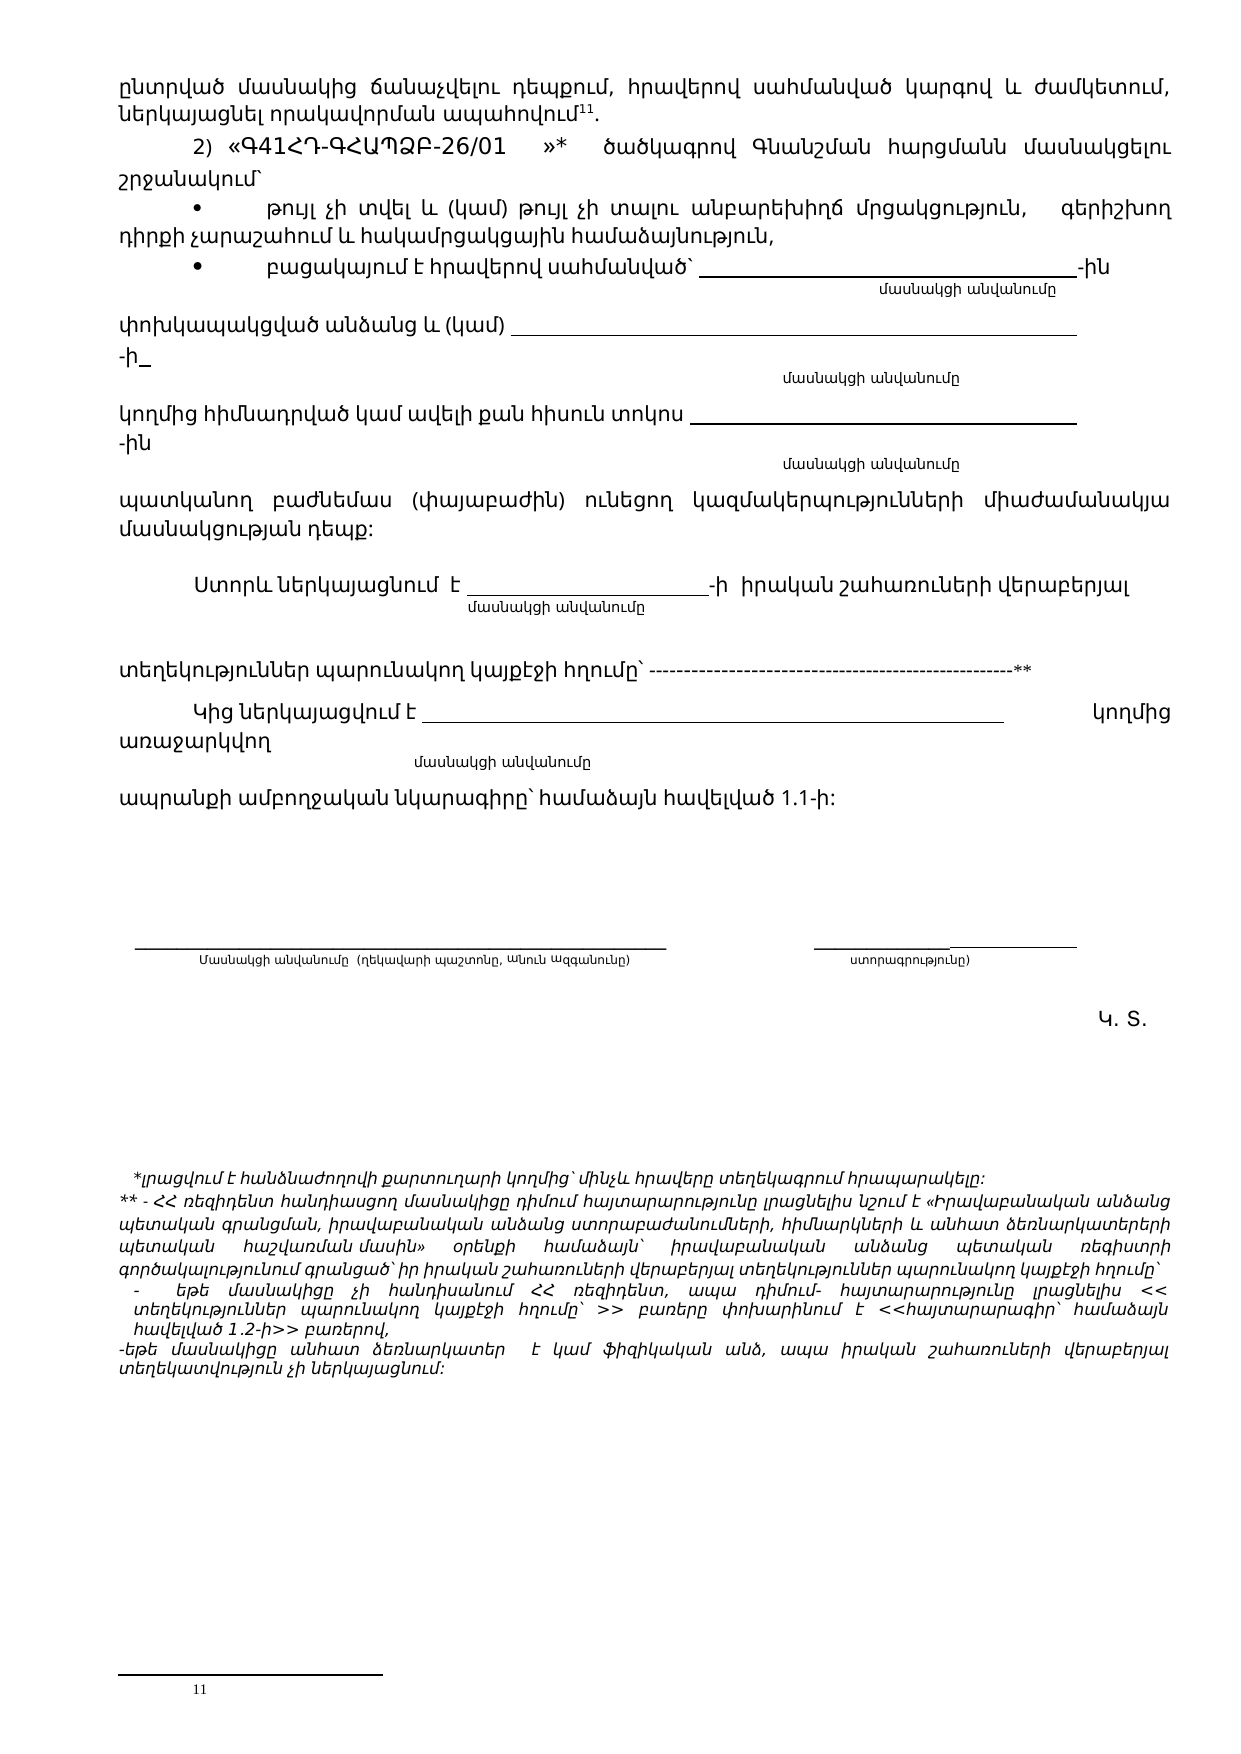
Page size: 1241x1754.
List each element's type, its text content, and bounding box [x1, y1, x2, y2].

text տեղեկություններ պարունակող կայքէջի հղումը՝ ----------------------------------------------------** [118, 655, 1171, 683]
text մասնակցի անվանումը [118, 754, 1171, 783]
text ** - ՀՀ ռեզիդենտ հանդիասցող մասնակիցը դիմում հայտարարությունը լրացնելիս նշում է «Իրավաբանական անձանց պետական գրանցման, իրավաբանական անձանց ստորաբաժանումների, հիմնարկների և անհատ ձեռնարկատերերի պետական հաշվառման մասին» օրենքի համաձայն՝ իրավաբանական անձանց պետական ռեգիստրի գործակալությունում գրանցած՝ իր իրական շահառուների վերաբերյալ տեղեկություններ պարունակող կայքէջի հղումը՝ [118, 1190, 1171, 1281]
text ապրանքի ամբողջական նկարագիրը՝ համաձայն հավելված 1.1-ի: [118, 783, 1171, 812]
text ընտրված մասնակից ճանաչվելու դեպքում, հրավերով սահմանված կարգով և ժամկետում, ներկայացնել որակավորման ապահովում. [118, 75, 1171, 128]
text մասնակցի անվանումը [118, 599, 1171, 628]
text *լրացվում է հանձնաժողովի քարտուղարի կողմից` մինչև հրավերը տեղեկագրում հրապարակելը: [118, 1167, 1171, 1190]
text Կից ներկայացվում է կողմից առաջարկվող [118, 697, 1171, 754]
text պատկանող բաժնեմաս (փայաբաժին) ունեցող կազմակերպությունների միաժամանակյա մասնակցության դեպք: [118, 485, 1171, 542]
text կողմից հիմնադրված կամ ավելի քան հիսուն տոկոս -ին [118, 399, 1171, 456]
text 2) «Գ41ՀԴ-ԳՀԱՊՁԲ-26/01 »* ծածկագրով Գնանշման հարցմանն մասնակցելու շրջանակում` [118, 128, 1171, 193]
text փոխկապակցված անձանց և (կամ) -ի [118, 310, 1171, 370]
text -եթե մասնակիցը անհատ ձեռնարկատեր է կամ ֆիզիկական անձ, ապա իրական շահառուների վերաբերյալ տեղեկատվություն չի ներկայացնում: [118, 1340, 1171, 1378]
text Ստորև ներկայացնում է -ի իրական շահառուների վերաբերյալ [193, 571, 1171, 599]
list բացակայում է հրավերով սահմանված` -ին [118, 250, 1171, 281]
text Կ. Տ. [118, 1007, 1171, 1031]
text մասնակցի անվանումը [118, 281, 1171, 310]
text - եթե մասնակիցը չի հանդիսանում ՀՀ ռեզիդենտ, ապա դիմում- հայտարարությունը լրացնելիս << տեղեկություններ պարունակող կայքէջի հղումը՝ >> բառերը փոխարինում է <<հայտարարագիր՝ համաձայն հավելված 1․2-ի>> բառերով, [133, 1281, 1171, 1340]
list թույլ չի տվել և (կամ) թույլ չի տալու անբարեխիղճ մրցակցություն, գերիշխող դիրքի չարաշահում և հակամրցակցային համաձայնություն, [118, 193, 1171, 250]
text մասնակցի անվանումը [118, 456, 1171, 485]
text ___________________________________________________ _____________ Մասնակցի անվանումը (ղեկավարի պաշտոնը, անուն ազգանունը) ստորագրությունը) [118, 926, 1171, 978]
text մասնակցի անվանումը [118, 370, 1171, 399]
